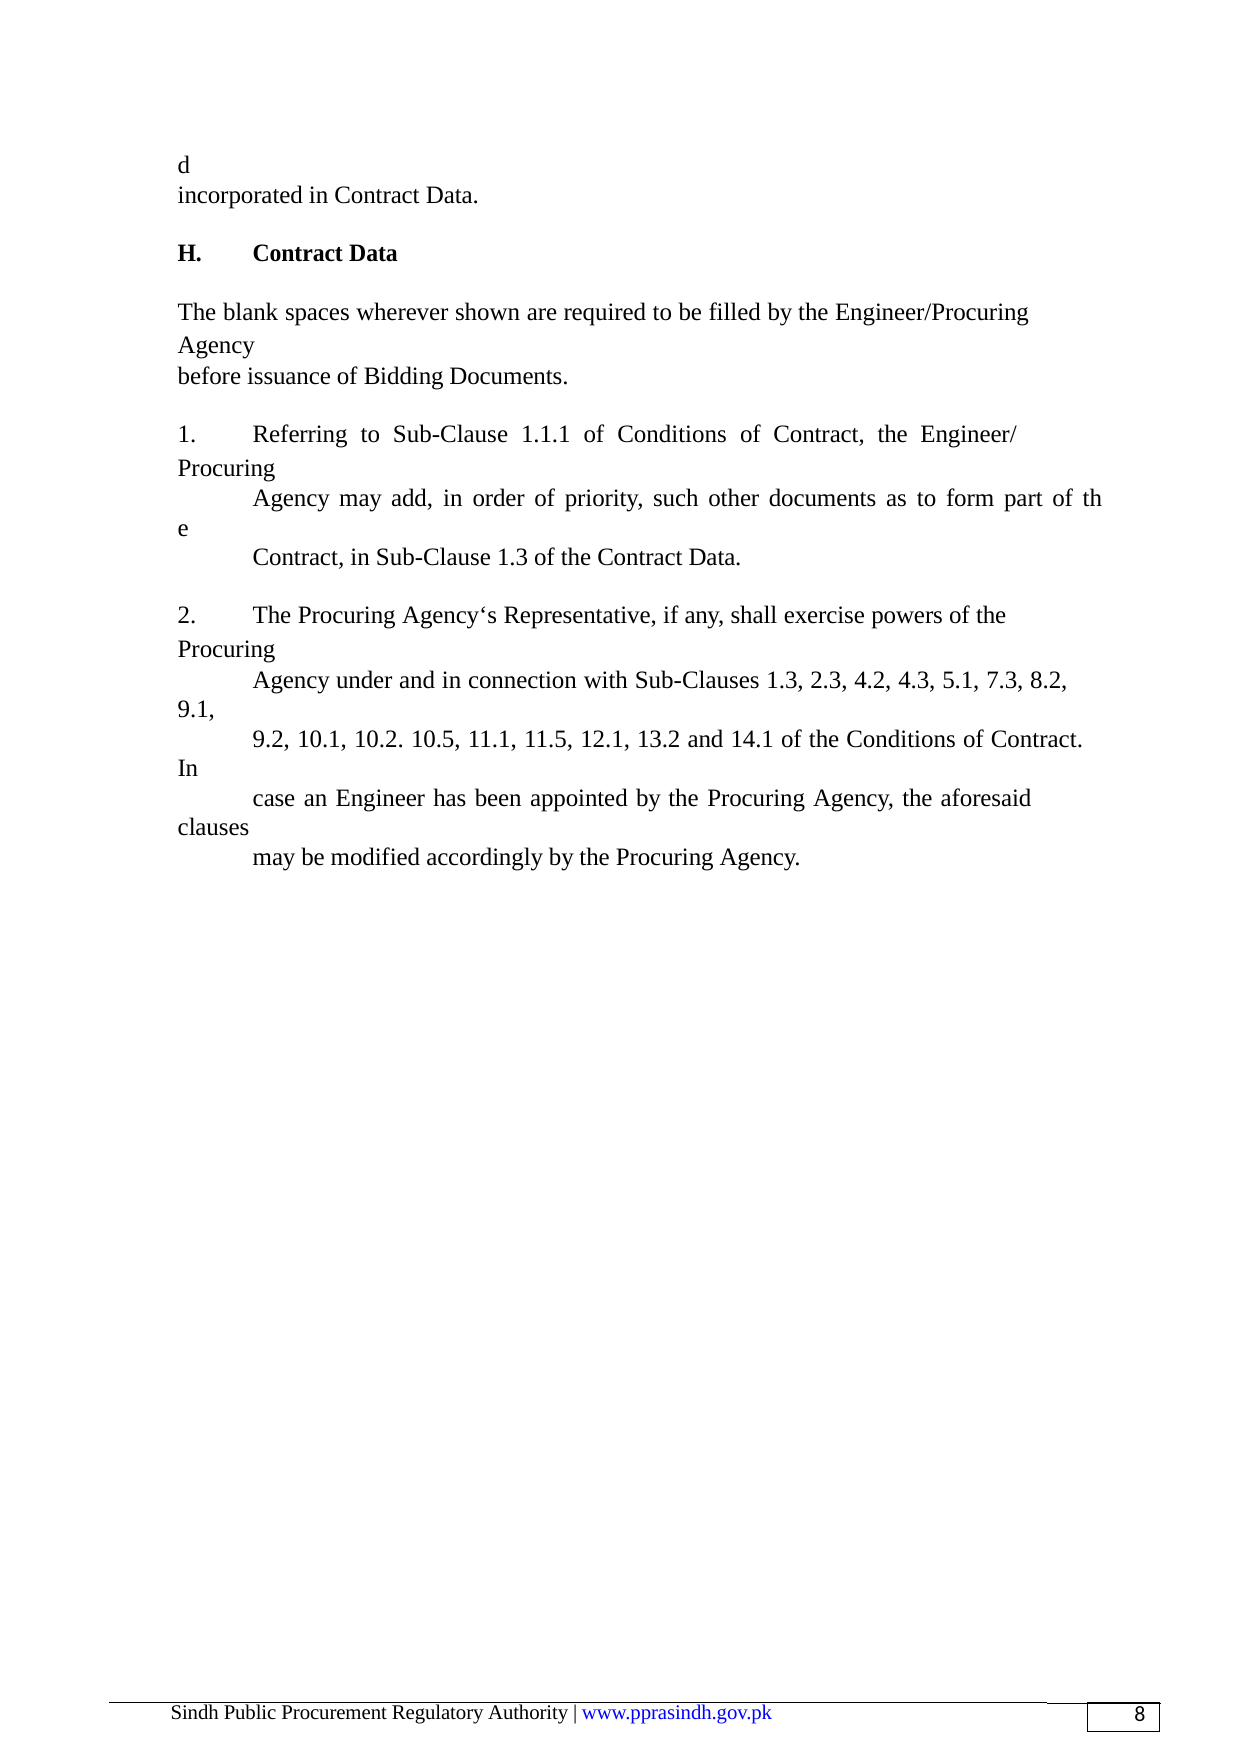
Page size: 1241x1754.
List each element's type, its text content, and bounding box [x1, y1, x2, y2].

text 1. Referring to Sub-Clause 1.1.1 of Conditions of Contract, the Engineer/Procuring [177, 415, 1107, 483]
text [177, 150, 1107, 179]
text H. Contract Data [177, 234, 1107, 268]
text before issuance of Bidding Documents. [177, 361, 1107, 390]
text Agency may add, in order of priority, such other documents as to form part of the [177, 483, 1107, 542]
text case an Engineer has been appointed by the Procuring Agency, the aforesaid clauses [177, 782, 1107, 841]
text incorporated in Contract Data. [177, 179, 1107, 209]
text may be modified accordingly by the Procuring Agency. [177, 841, 1107, 871]
text The blank spaces wherever shown are required to be filled by the Engineer/Procuring Agency [177, 293, 1107, 361]
text Contract, in Sub-Clause 1.3 of the Contract Data. [177, 542, 1107, 572]
text 9.2, 10.1, 10.2. 10.5, 11.1, 11.5, 12.1, 13.2 and 14.1 of the Conditions of Contract. In [177, 723, 1107, 782]
text Agency under and in connection with Sub-Clauses 1.3, 2.3, 4.2, 4.3, 5.1, 7.3, 8.2, 9.1, [177, 664, 1107, 723]
text 2. The Procuring Agency‘s Representative, if any, shall exercise powers of the Procuring [177, 597, 1107, 664]
